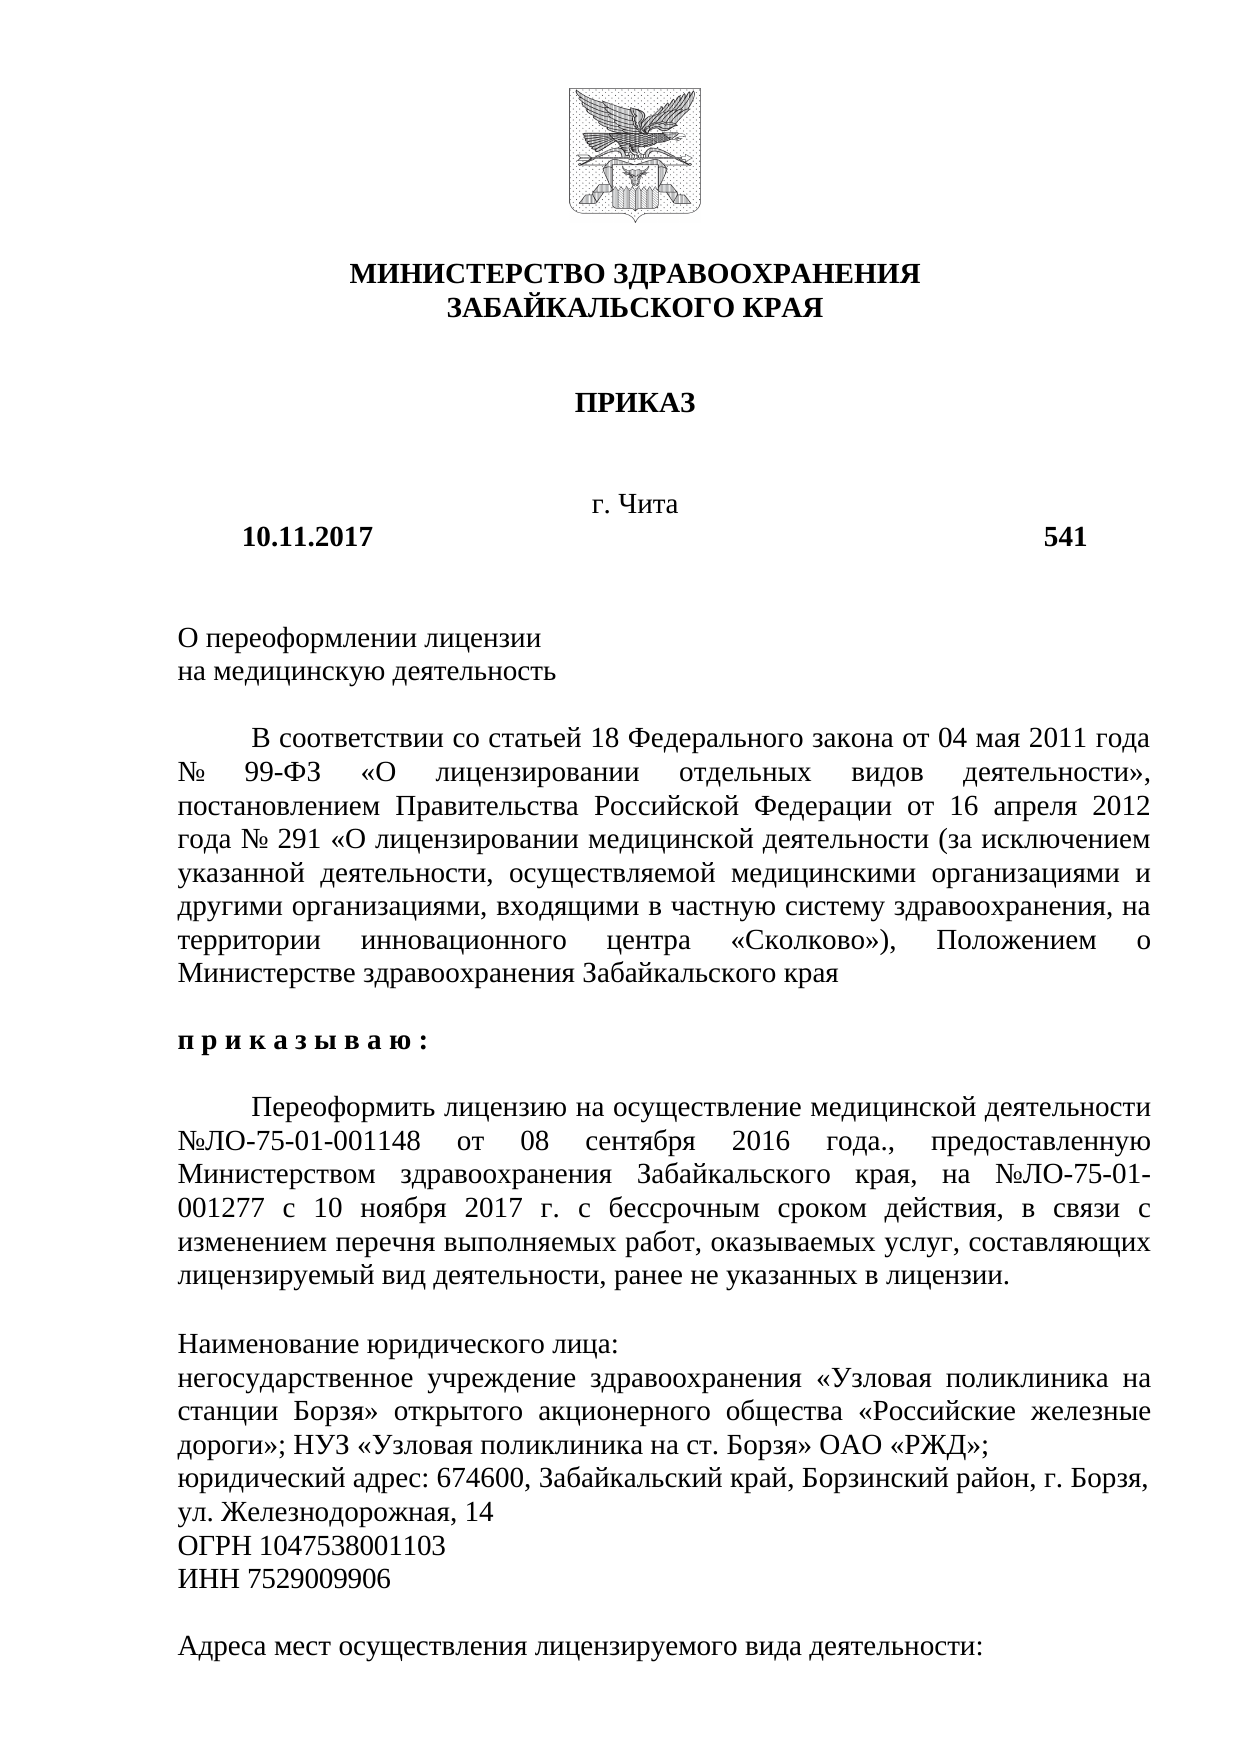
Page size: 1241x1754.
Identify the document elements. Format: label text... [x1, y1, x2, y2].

text юридический адрес: 674600, Забайкальский край, Борзинский район, г. Борзя, ул. Железнодорожная, 14 [177, 1461, 1152, 1528]
text 10.11.2017 541 [177, 519, 1152, 553]
text на медицинскую деятельность [177, 653, 1152, 687]
text В соответствии со статьей 18 Федерального закона от 04 мая 2011 года № 99-ФЗ «О лицензировании отдельных видов деятельности», постановлением Правительства Российской Федерации от 16 апреля 2012 года № 291 «О лицензировании медицинской деятельности (за исключением указанной деятельности, осуществляемой медицинскими организациями и другими организациями, входящими в частную систему здравоохранения, на территории инновационного центра «Сколково»), Положением о Министерстве здравоохранения Забайкальского края [177, 721, 1152, 989]
text Переоформить лицензию на осуществление медицинской деятельности №ЛО-75-01-001148 от 08 сентября 2016 года., предоставленную Министерством здравоохранения Забайкальского края, на №ЛО-75-01-001277 с 10 ноября 2017 г. с бессрочным сроком действия, в связи с изменением перечня выполняемых работ, оказываемых услуг, составляющих лицензируемый вид деятельности, ранее не указанных в лицензии. [177, 1089, 1152, 1291]
text Наименование юридического лица: [177, 1326, 1152, 1360]
subtitle ПРИКАЗ [118, 385, 1152, 419]
text ОГРН 1047538001103 ИНН 7529009906 [177, 1528, 1152, 1595]
title МИНИСТеРство здравоохранения [118, 256, 1152, 290]
title ЗАБАЙКАЛЬСКОГО КРАЯ [118, 290, 1152, 323]
text п р и к а з ы в а ю : [177, 1022, 1142, 1056]
text негосударственное учреждение здравоохранения «Узловая поликлиника на станции Борзя» открытого акционерного общества «Российские железные дороги»; НУЗ «Узловая поликлиника на ст. Борзя» ОАО «РЖД»; [177, 1360, 1152, 1461]
text Адреса мест осуществления лицензируемого вида деятельности: [177, 1628, 1152, 1662]
text г. Чита [118, 486, 1152, 519]
text О переоформлении лицензии [177, 620, 1152, 653]
